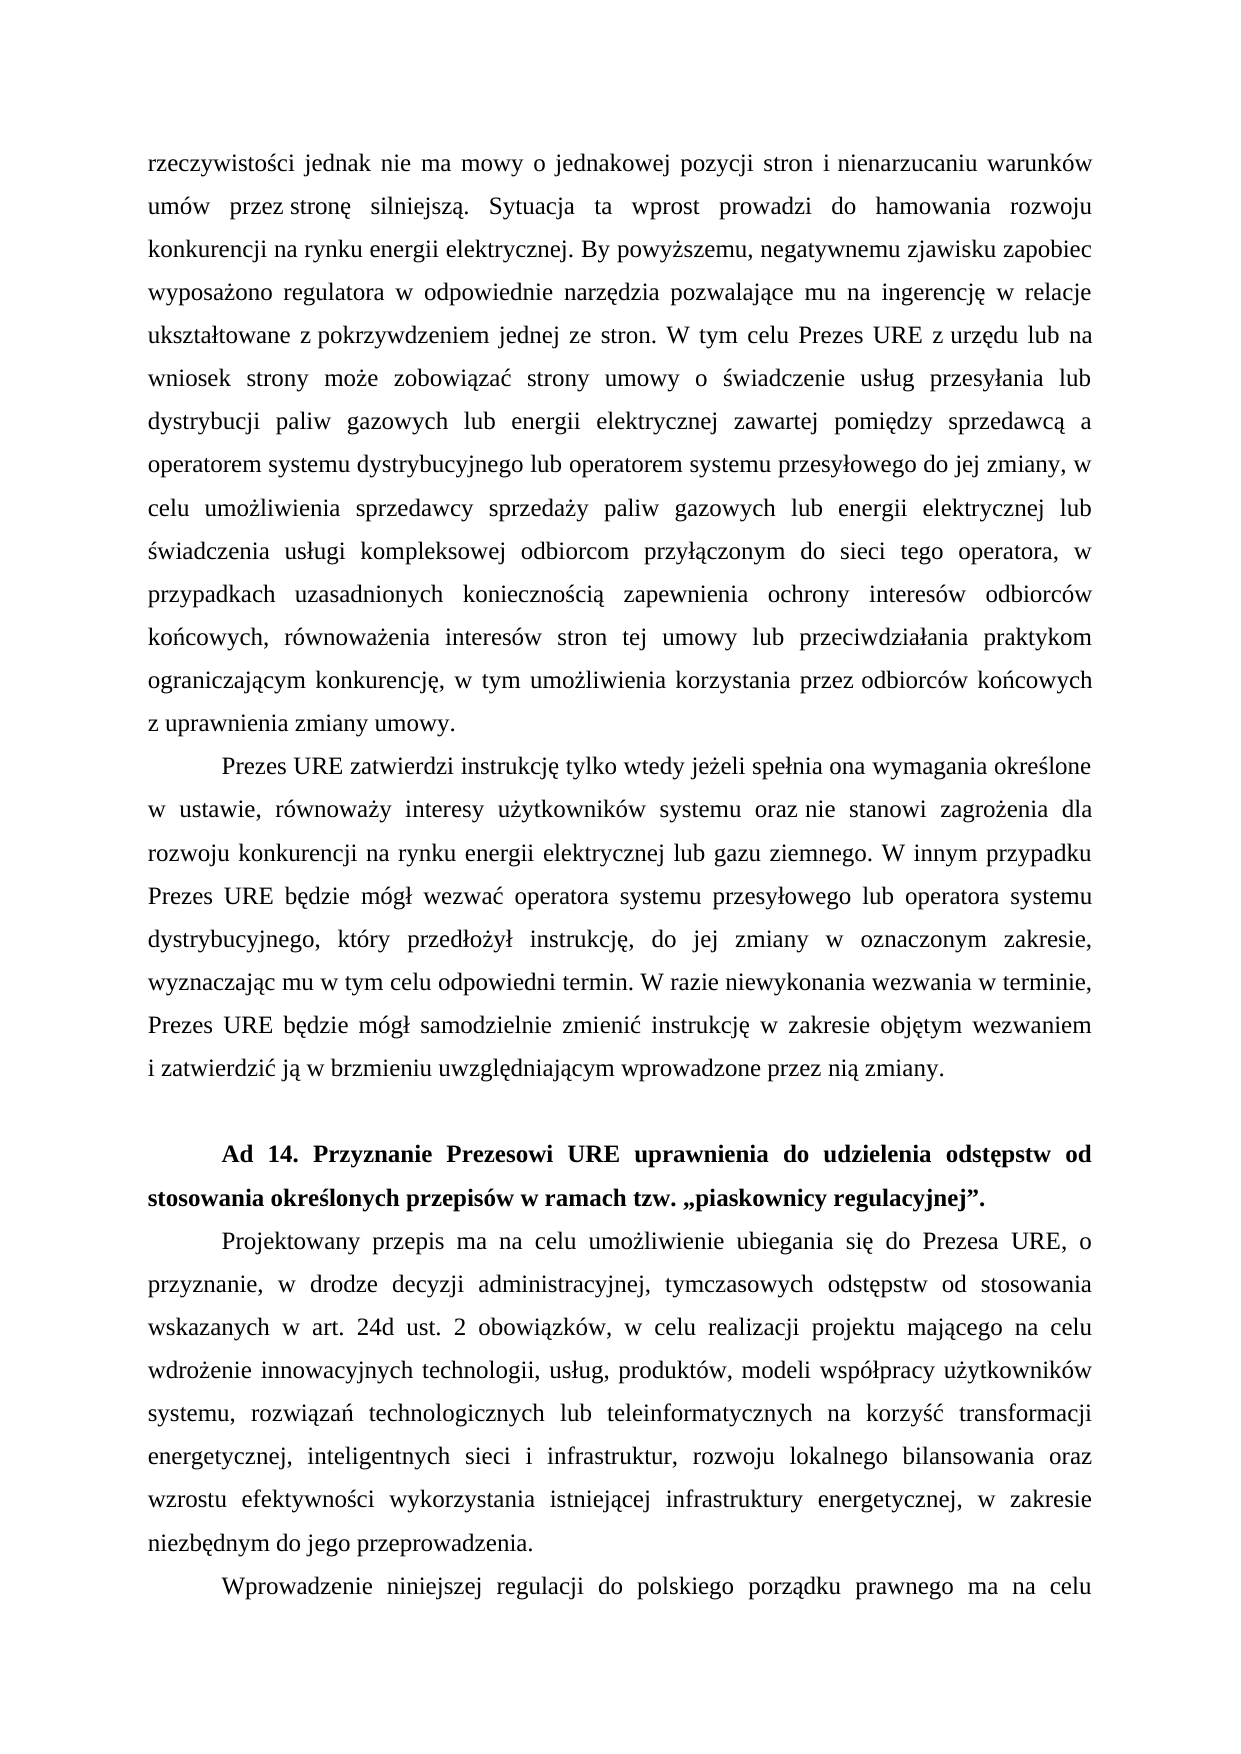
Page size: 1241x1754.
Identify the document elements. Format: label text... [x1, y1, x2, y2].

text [148, 1571, 1093, 1599]
text Ad 14. Przyznanie Prezesowi URE uprawnienia do udzielenia odstępstw od stosowania określonych przepisów w ramach tzw. „piaskownicy regulacyjnej”. [148, 1139, 1093, 1211]
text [148, 148, 1093, 737]
text Projektowany przepis ma na celu umożliwienie ubiegania się do Prezesa URE, o przyznanie, w drodze decyzji administracyjnej, tymczasowych odstępstw od stosowania wskazanych w art. 24d ust. 2 obowiązków, w celu realizacji projektu mającego na celu wdrożenie innowacyjnych technologii, usług, produktów, modeli współpracy użytkowników systemu, rozwiązań technologicznych lub teleinformatycznych na korzyść transformacji energetycznej, inteligentnych sieci i infrastruktur, rozwoju lokalnego bilansowania oraz wzrostu efektywności wykorzystania istniejącej infrastruktury energetycznej, w zakresie niezbędnym do jego przeprowadzenia. [148, 1226, 1093, 1556]
text Prezes URE zatwierdzi instrukcję tylko wtedy jeżeli spełnia ona wymagania określone w ustawie, równoważy interesy użytkowników systemu oraz nie stanowi zagrożenia dla rozwoju konkurencji na rynku energii elektrycznej lub gazu ziemnego. W innym przypadku Prezes URE będzie mógł wezwać operatora systemu przesyłowego lub operatora systemu dystrybucyjnego, który przedłożył instrukcję, do jej zmiany w oznaczonym zakresie, wyznaczając mu w tym celu odpowiedni termin. W razie niewykonania wezwania w terminie, Prezes URE będzie mógł samodzielnie zmienić instrukcję w zakresie objętym wezwaniem i zatwierdzić ją w brzmieniu uwzględniającym wprowadzone przez nią zmiany. [148, 751, 1093, 1082]
